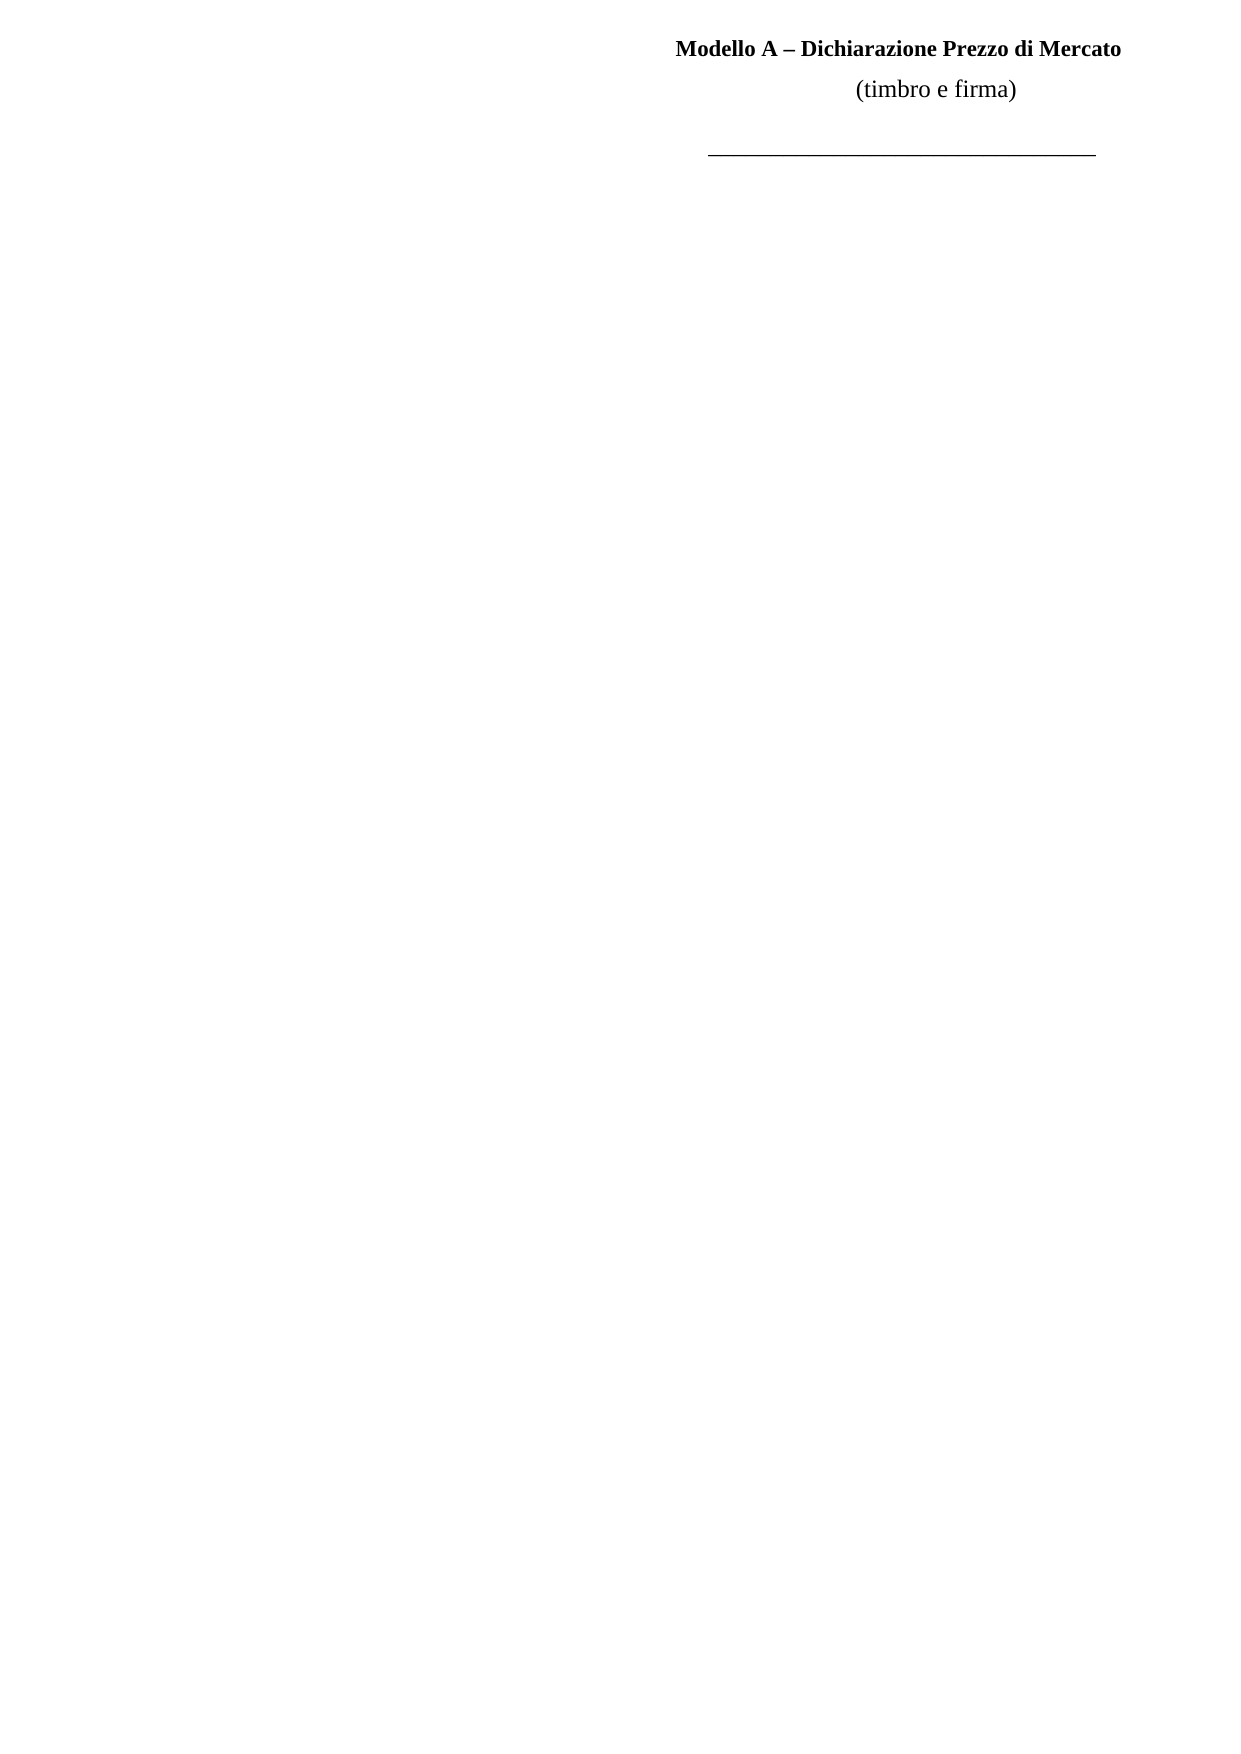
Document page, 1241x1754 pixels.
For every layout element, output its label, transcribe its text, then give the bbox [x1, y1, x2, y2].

text (timbro e firma) [118, 74, 1122, 103]
text _______________________________ [118, 103, 1122, 159]
